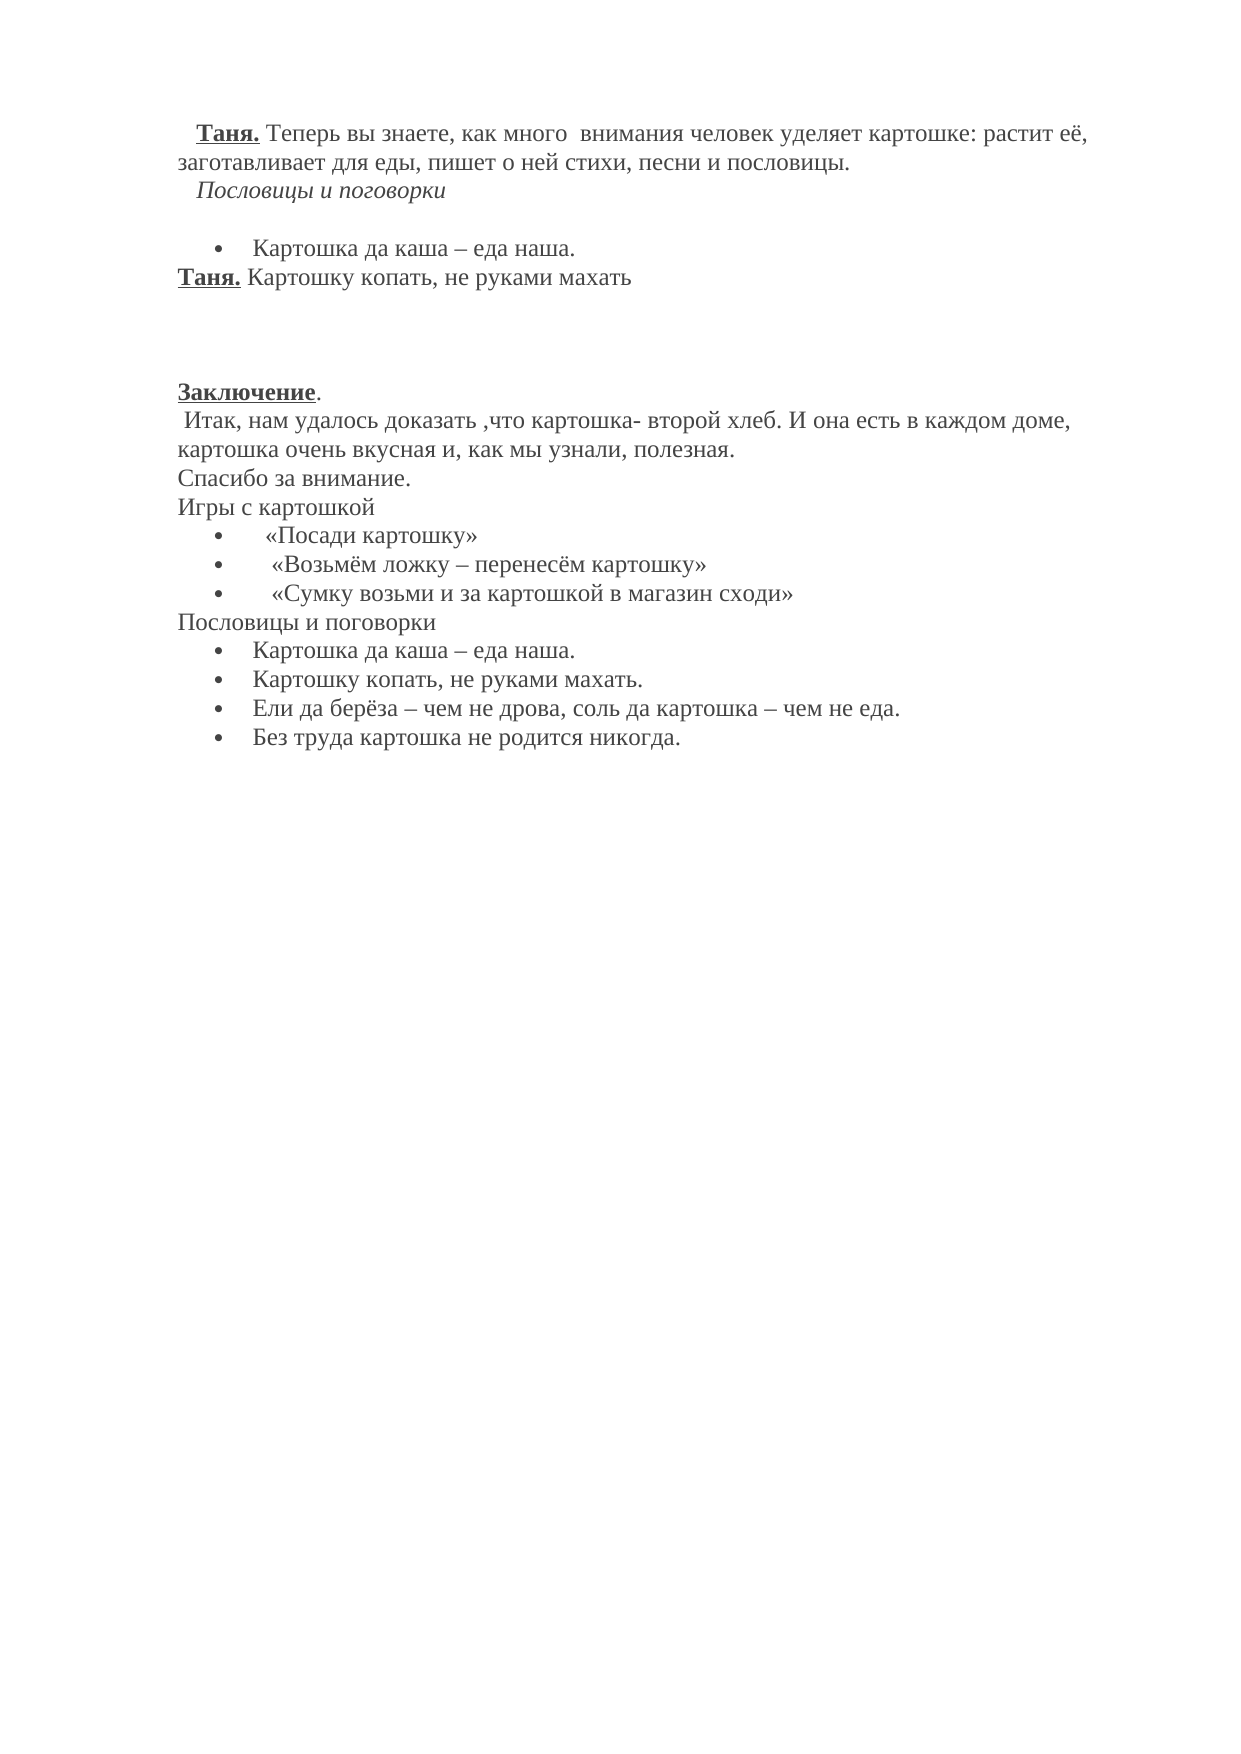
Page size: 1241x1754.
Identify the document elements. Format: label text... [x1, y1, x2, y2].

list Без труда картошка не родится никогда. [215, 722, 1152, 751]
text Таня. Теперь вы знаете, как много внимания человек уделяет картошке: растит её, заготавливает для еды, пишет о ней стихи, песни и пословицы. [177, 118, 1152, 176]
text Пословицы и поговорки [177, 607, 1152, 636]
text Спасибо за внимание. [177, 463, 1152, 492]
list Картошку копать, не руками махать. [215, 664, 1152, 693]
list Ели да берёза – чем не дрова, соль да картошка – чем не еда. [215, 693, 1152, 722]
list «Посади картошку» [215, 521, 1152, 549]
text Игры с картошкой [177, 492, 1152, 521]
text Итак, нам удалось доказать ,что картошка- второй хлеб. И она есть в каждом доме, картошка очень вкусная и, как мы узнали, полезная. [177, 406, 1152, 463]
list Картошка да каша – еда наша. [215, 233, 1152, 262]
list «Сумку возьми и за картошкой в магазин сходи» [215, 578, 1152, 607]
text Таня. Картошку копать, не руками махать [177, 262, 1152, 291]
list Картошка да каша – еда наша. [215, 636, 1152, 664]
text Пословицы и поговорки [177, 176, 1152, 204]
list «Возьмём ложку – перенесём картошку» [215, 549, 1152, 578]
text Заключение. [177, 377, 1152, 406]
